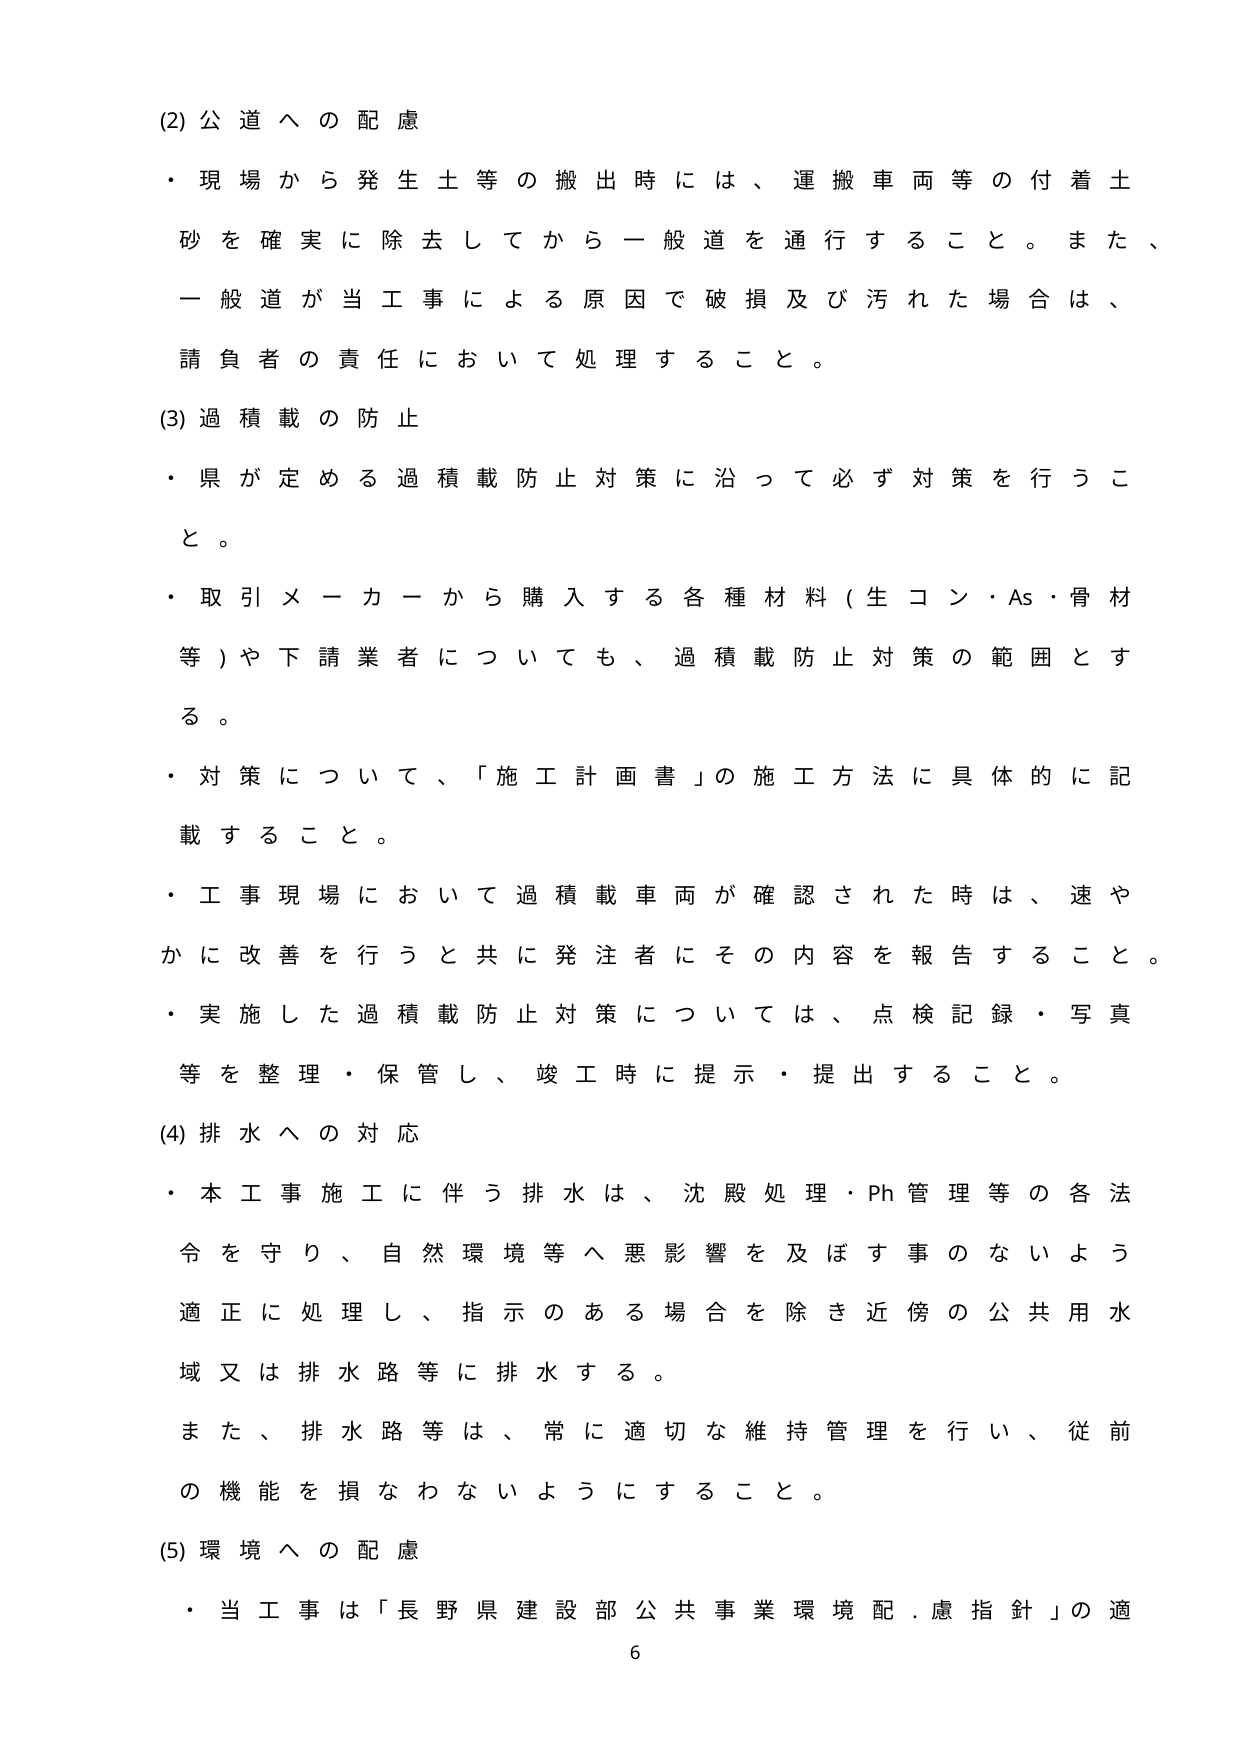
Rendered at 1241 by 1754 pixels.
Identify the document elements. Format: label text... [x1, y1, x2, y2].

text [164, 1579, 1149, 1639]
text ・実施した過積載防止対策については、点検記録・写真等を整理・保管し、竣工時に提示・提出すること。 [156, 983, 1149, 1102]
text (2) 公道への配慮 [144, 89, 1149, 149]
text (4) 排水への対応 [150, 1102, 1149, 1162]
text ・本工事施工に伴う排水は、沈殿処理･Ph管理等の各法令を守り、自然環境等へ悪影響を及ぼす事のないよう適正に処理し、指示のある場合を除き近傍の公共用水域又は排水路等に排水する。 [156, 1162, 1149, 1400]
text ・取引メーカーから購入する各種材料(生コン･As･骨材等)や下請業者についても、過積載防止対策の範囲とする。 [156, 566, 1149, 745]
text (3) 過積載の防止 [144, 387, 1149, 447]
text ・現場から発生土等の搬出時には、運搬車両等の付着土砂を確実に除去してから一般道を通行すること。また、一般道が当工事による原因で破損及び汚れた場合は、請負者の責任において処理すること。 [156, 149, 1149, 387]
text ・工事現場において過積載車両が確認された時は、速やかに改善を行うと共に発注者にその内容を報告すること。 [146, 864, 1149, 983]
text ・対策について、｢施工計画書｣の施工方法に具体的に記載すること。 [156, 745, 1149, 864]
text (5) 環境への配慮 [149, 1519, 1149, 1579]
text また、排水路等は、常に適切な維持管理を行い、従前の機能を損なわないようにすること。 [164, 1400, 1149, 1519]
text ・県が定める過積載防止対策に沿って必ず対策を行うこと。 [156, 447, 1149, 566]
